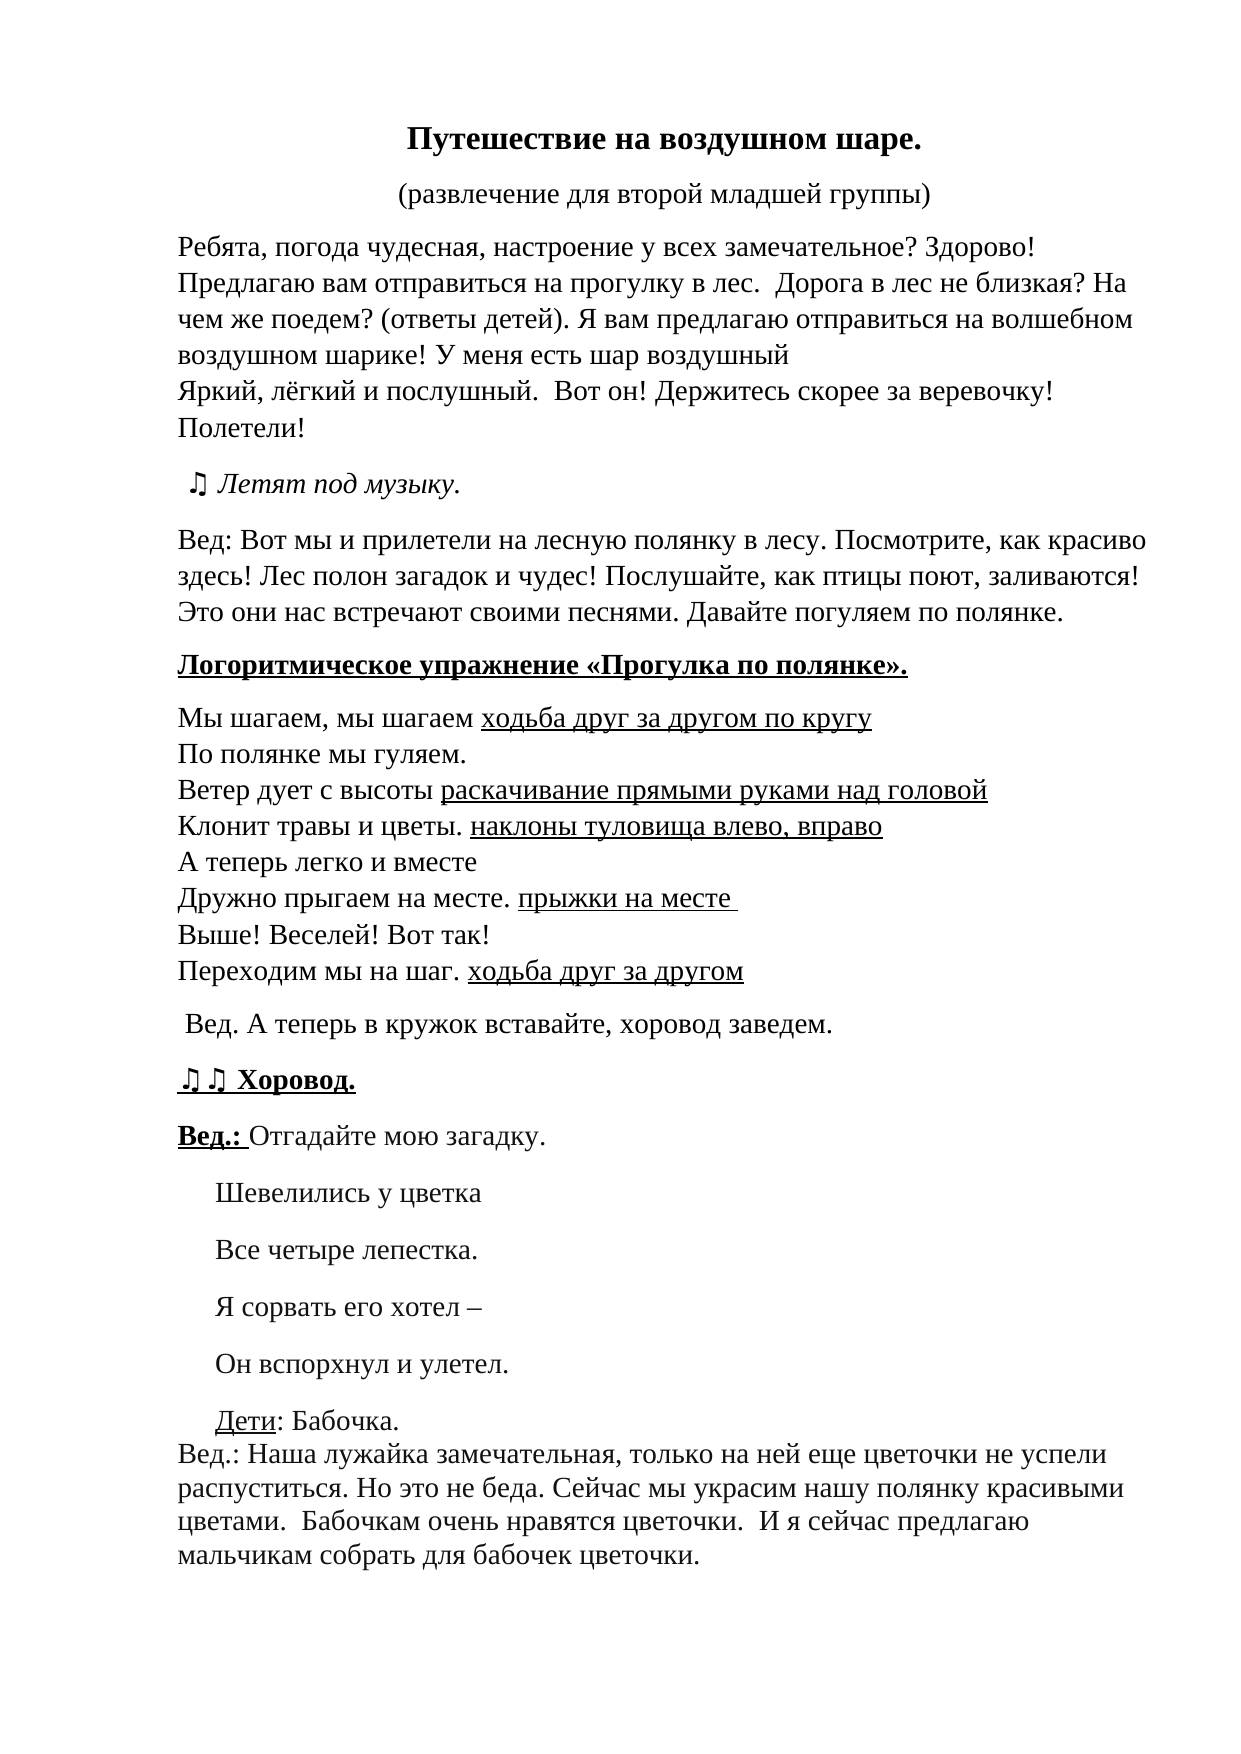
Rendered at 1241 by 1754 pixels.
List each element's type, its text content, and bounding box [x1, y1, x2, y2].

text Вед: Вот мы и прилетели на лесную полянку в лесу. Посмотрите, как красиво здесь! Лес полон загадок и чудес! Послушайте, как птицы поют, заливаются! Это они нас встречают своими песнями. Давайте погуляем по полянке. [177, 522, 1152, 628]
text Шевелились у цветка [177, 1175, 1152, 1208]
text Все четыре лепестка. [177, 1232, 1152, 1266]
text Он вспорхнул и улетел. [177, 1346, 1152, 1379]
text (развлечение для второй младшей группы) [177, 176, 1152, 210]
text Путешествие на воздушном шаре. [177, 118, 1152, 156]
text Хоровод. [177, 1058, 1152, 1098]
text Дети: Бабочка. [177, 1403, 1152, 1436]
text Вед. А теперь в кружок вставайте, хоровод заведем. [177, 1006, 1152, 1039]
text Логоритмическое упражнение «Прогулка по полянке». [177, 647, 1152, 681]
text Летят под музыку. [177, 462, 1152, 502]
text Я сорвать его хотел – [177, 1289, 1152, 1322]
text Вед.: Наша лужайка замечательная, только на ней еще цветочки не успели распуститься. Но это не беда. Сейчас мы украсим нашу полянку красивыми цветами. Бабочкам очень нравятся цветочки. И я сейчас предлагаю мальчикам собрать для бабочек цветочки. [177, 1436, 1152, 1571]
text Мы шагаем, мы шагаем ходьба друг за другом по кругу По полянке мы гуляем. Ветер дует с высоты раскачивание прямыми руками над головой Клонит травы и цветы. наклоны туловища влево, вправо А теперь легко и вместе Дружно прыгаем на месте. прыжки на месте Выше! Веселей! Вот так! Переходим мы на шаг. ходьба друг за другом [177, 700, 1152, 986]
text Вед.: Отгадайте мою загадку. [177, 1118, 1152, 1152]
text Ребята, погода чудесная, настроение у всех замечательное? Здорово! Предлагаю вам отправиться на прогулку в лес. Дорога в лес не близкая? На чем же поедем? (ответы детей). Я вам предлагаю отправиться на волшебном воздушном шарике! У меня есть шар воздушный Яркий, лёгкий и послушный. Вот он! Держитесь скорее за веревочку! Полетели! [177, 229, 1152, 443]
